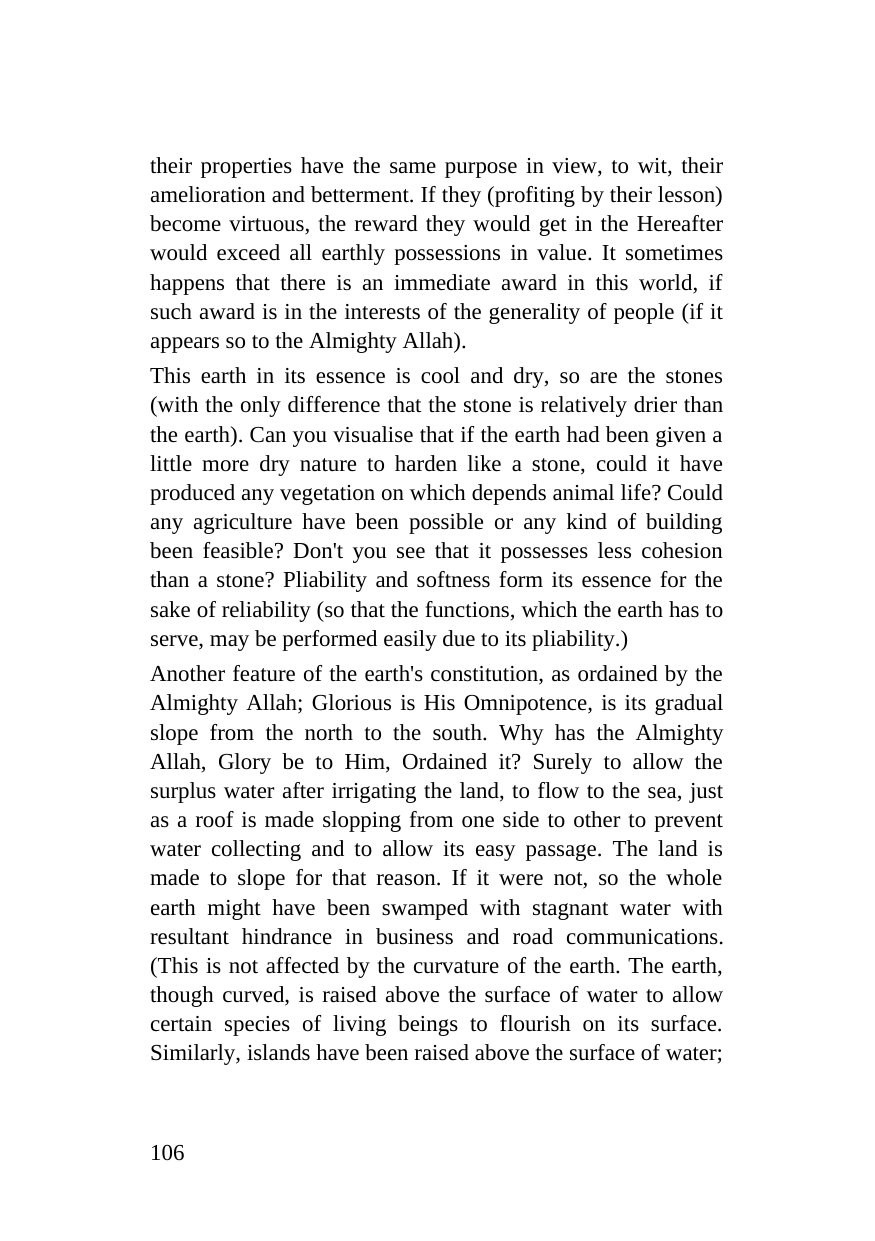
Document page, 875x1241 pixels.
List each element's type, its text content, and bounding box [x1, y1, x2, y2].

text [150, 150, 724, 354]
text This earth in its essence is cool and dry, so are the stones (with the only difference that the stone is relatively drier than the earth). Can you visualise that if the earth had been given a little more dry nature to harden like a stone, could it have produced any vegetation on which depends animal life? Could any agriculture have been possible or any kind of building been feasible? Don't you see that it possesses less cohesion than a stone? Pliability and softness form its essence for the sake of reliability (so that the functions, which the earth has to serve, may be performed easily due to its pliability.) [150, 360, 724, 652]
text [150, 658, 724, 1067]
